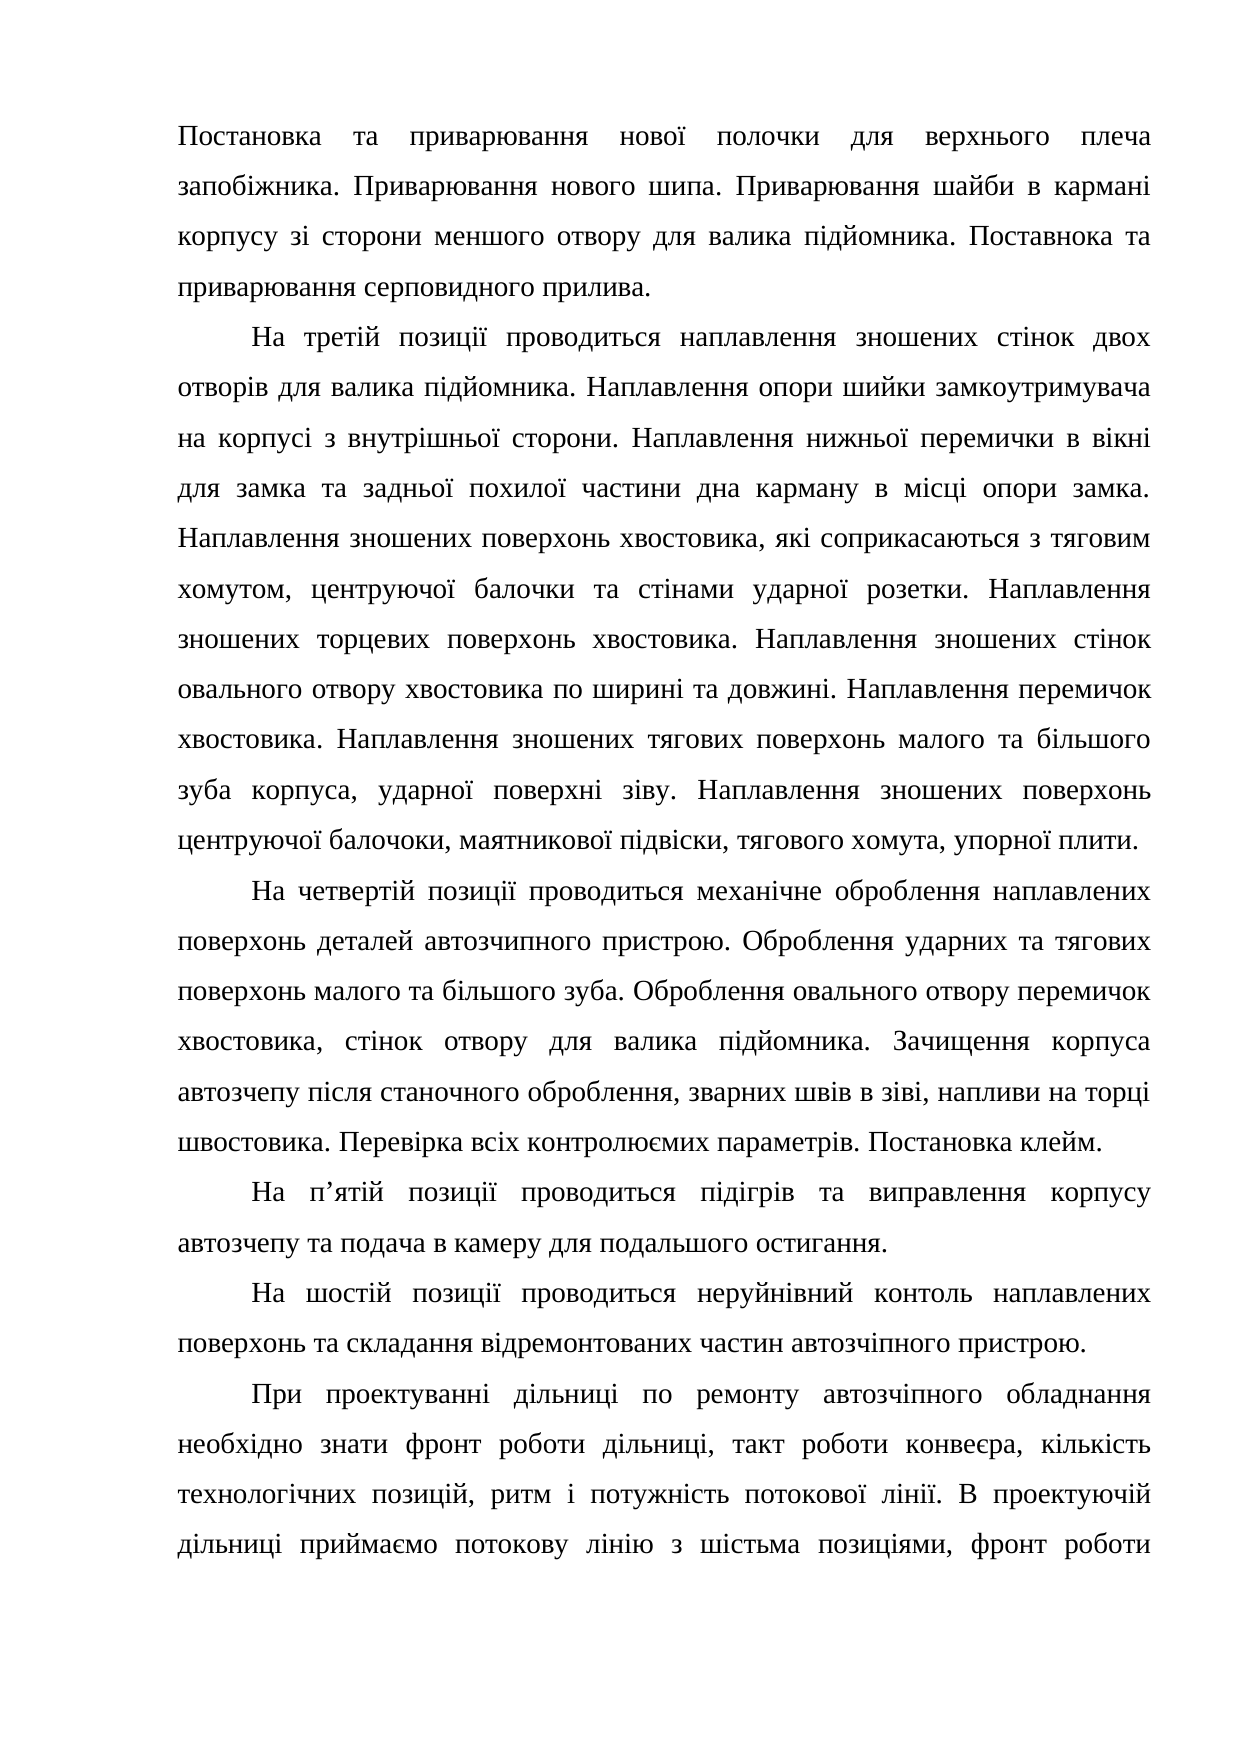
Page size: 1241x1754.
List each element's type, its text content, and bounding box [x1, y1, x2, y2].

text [177, 1376, 1152, 1560]
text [177, 118, 1152, 303]
text На п’ятій позиції проводиться підігрів та виправлення корпусу автозчепу та подача в камеру для подальшого остигання. [177, 1175, 1152, 1258]
text На шостій позиції проводиться неруйнівний контоль наплавлених поверхонь та складання відремонтованих частин автозчіпного пристрою. [177, 1275, 1152, 1359]
text На четвертій позиції проводиться механічне оброблення наплавлених поверхонь деталей автозчипного пристрою. Оброблення ударних та тягових поверхонь малого та більшого зуба. Оброблення овального отвору перемичок хвостовика, стінок отвору для валика підйомника. Зачищення корпуса автозчепу після станочного оброблення, зварних швів в зіві, напливи на торці швостовика. Перевірка всіх контролюємих параметрів. Постановка клейм. [177, 873, 1152, 1158]
text На третій позиції проводиться наплавлення зношених стінок двох отворів для валика підйомника. Наплавлення опори шийки замкоутримувача на корпусі з внутрішньої сторони. Наплавлення нижньої перемички в вікні для замка та задньої похилої частини дна карману в місці опори замка. Наплавлення зношених поверхонь хвостовика, які соприкасаються з тяговим хомутом, центруючої балочки та стінами ударної розетки. Наплавлення зношених торцевих поверхонь хвостовика. Наплавлення зношених стінок овального отвору хвостовика по ширині та довжині. Наплавлення перемичок хвостовика. Наплавлення зношених тягових поверхонь малого та більшого зуба корпуса, ударної поверхні зіву. Наплавлення зношених поверхонь центруючої балочоки, маятникової підвіски, тягового хомута, упорної плити. [177, 319, 1152, 856]
